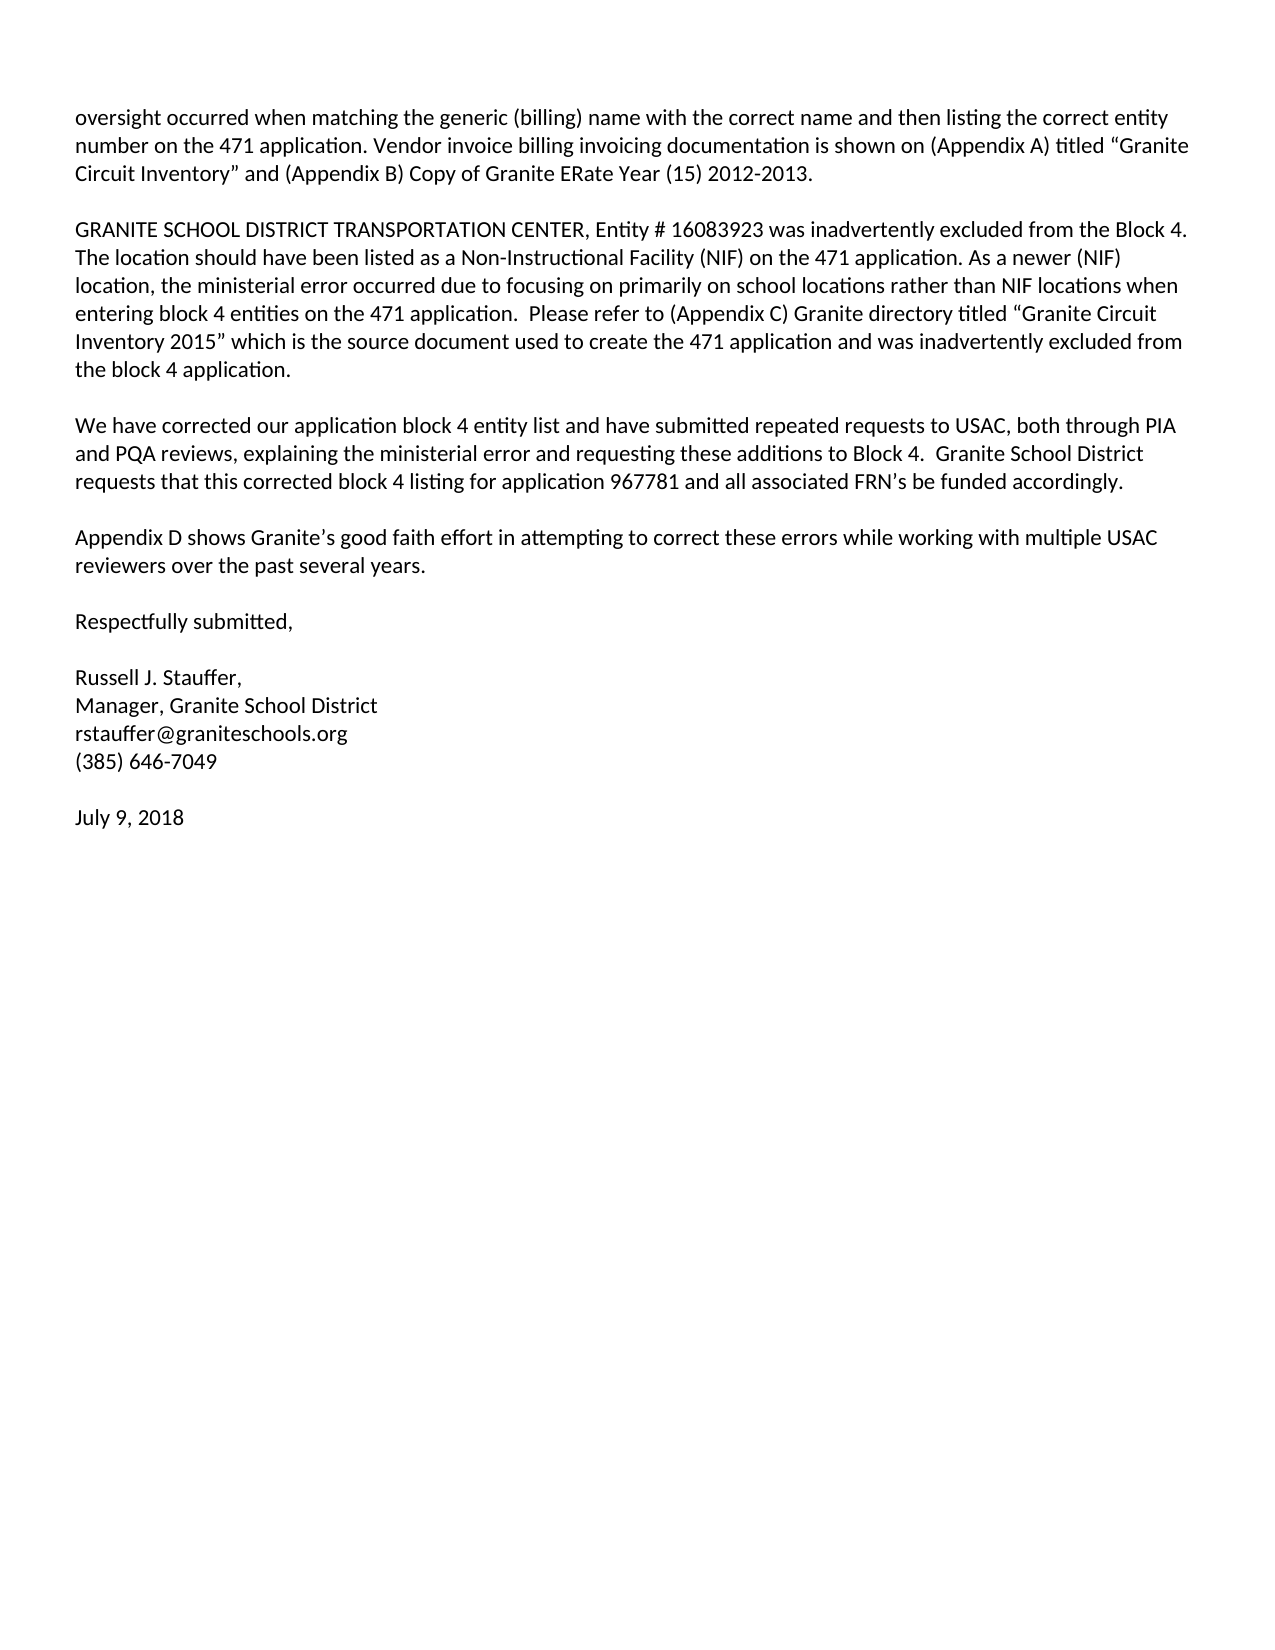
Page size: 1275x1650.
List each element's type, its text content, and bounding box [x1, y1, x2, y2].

text rstauffer@graniteschools.org [75, 719, 1200, 747]
text GRANITE SCHOOL DISTRICT TRANSPORTATION CENTER, Entity # 16083923 was inadvertently excluded from the Block 4. The location should have been listed as a Non-Instructional Facility (NIF) on the 471 application. As a newer (NIF) location, the ministerial error occurred due to focusing on primarily on school locations rather than NIF locations when entering block 4 entities on the 471 application. Please refer to (Appendix C) Granite directory titled “Granite Circuit Inventory 2015” which is the source document used to create the 471 application and was inadvertently excluded from the block 4 application. [75, 215, 1200, 383]
text July 9, 2018 [75, 803, 1200, 832]
text (385) 646-7049 [75, 747, 1200, 776]
text Appendix D shows Granite’s good faith effort in attempting to correct these errors while working with multiple USAC reviewers over the past several years. [75, 523, 1200, 579]
text Russell J. Stauffer, [75, 663, 1200, 691]
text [75, 103, 1200, 187]
text We have corrected our application block 4 entity list and have submitted repeated requests to USAC, both through PIA and PQA reviews, explaining the ministerial error and requesting these additions to Block 4. Granite School District requests that this corrected block 4 listing for application 967781 and all associated FRN’s be funded accordingly. [75, 411, 1200, 495]
text Respectfully submitted, [75, 607, 1200, 635]
text Manager, Granite School District [75, 691, 1200, 719]
